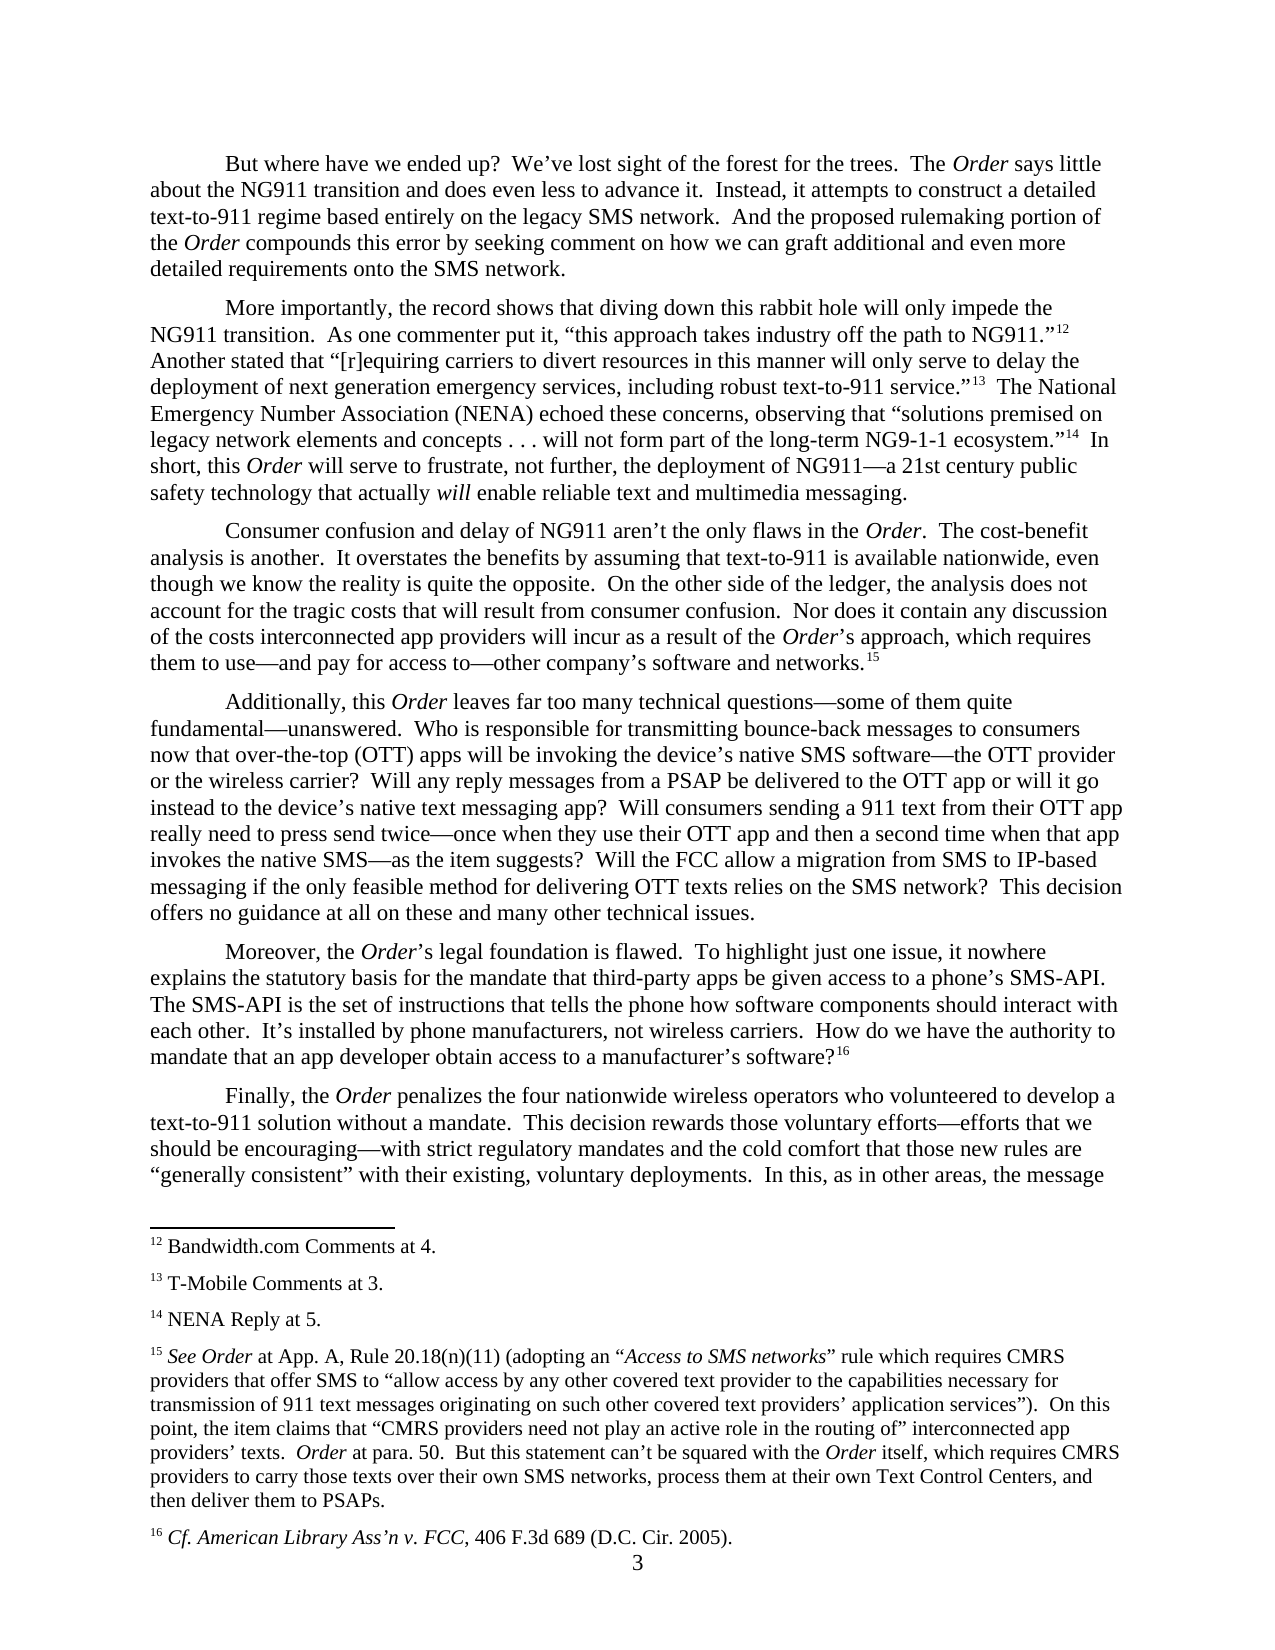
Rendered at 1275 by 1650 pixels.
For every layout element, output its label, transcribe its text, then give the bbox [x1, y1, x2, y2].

text More importantly, the record shows that diving down this rabbit hole will only impede the NG911 transition. As one commenter put it, “this approach takes industry off the path to NG911.” Another stated that “[r]equiring carriers to divert resources in this manner will only serve to delay the deployment of next generation emergency services, including robust text-to-911 service.” The National Emergency Number Association (NENA) echoed these concerns, observing that “solutions premised on legacy network elements and concepts . . . will not form part of the long-term NG9-1-1 ecosystem.” In short, this Order will serve to frustrate, not further, the deployment of NG911—a 21st century public safety technology that actually will enable reliable text and multimedia messaging. [150, 294, 1125, 505]
text But where have we ended up? We’ve lost sight of the forest for the trees. The Order says little about the NG911 transition and does even less to advance it. Instead, it attempts to construct a detailed text-to-911 regime based entirely on the legacy SMS network. And the proposed rulemaking portion of the Order compounds this error by seeking comment on how we can graft additional and even more detailed requirements onto the SMS network. [150, 150, 1125, 282]
text Moreover, the Order’s legal foundation is flawed. To highlight just one issue, it nowhere explains the statutory basis for the mandate that third-party apps be given access to a phone’s SMS-API. The SMS-API is the set of instructions that tells the phone how software components should interact with each other. It’s installed by phone manufacturers, not wireless carriers. How do we have the authority to mandate that an app developer obtain access to a manufacturer’s software? [150, 938, 1125, 1070]
text Consumer confusion and delay of NG911 aren’t the only flaws in the Order. The cost-benefit analysis is another. It overstates the benefits by assuming that text-to-911 is available nationwide, even though we know the reality is quite the opposite. On the other side of the ledger, the analysis does not account for the tragic costs that will result from consumer confusion. Nor does it contain any discussion of the costs interconnected app providers will incur as a result of the Order’s approach, which requires them to use—and pay for access to—other company’s software and networks. [150, 518, 1125, 676]
text Additionally, this Order leaves far too many technical questions—some of them quite fundamental—unanswered. Who is responsible for transmitting bounce-back messages to consumers now that over-the-top (OTT) apps will be invoking the device’s native SMS software—the OTT provider or the wireless carrier? Will any reply messages from a PSAP be delivered to the OTT app or will it go instead to the device’s native text messaging app? Will consumers sending a 911 text from their OTT app really need to press send twice—once when they use their OTT app and then a second time when that app invokes the native SMS—as the item suggests? Will the FCC allow a migration from SMS to IP-based messaging if the only feasible method for delivering OTT texts relies on the SMS network? This decision offers no guidance at all on these and many other technical issues. [150, 688, 1125, 925]
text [150, 1082, 1125, 1188]
